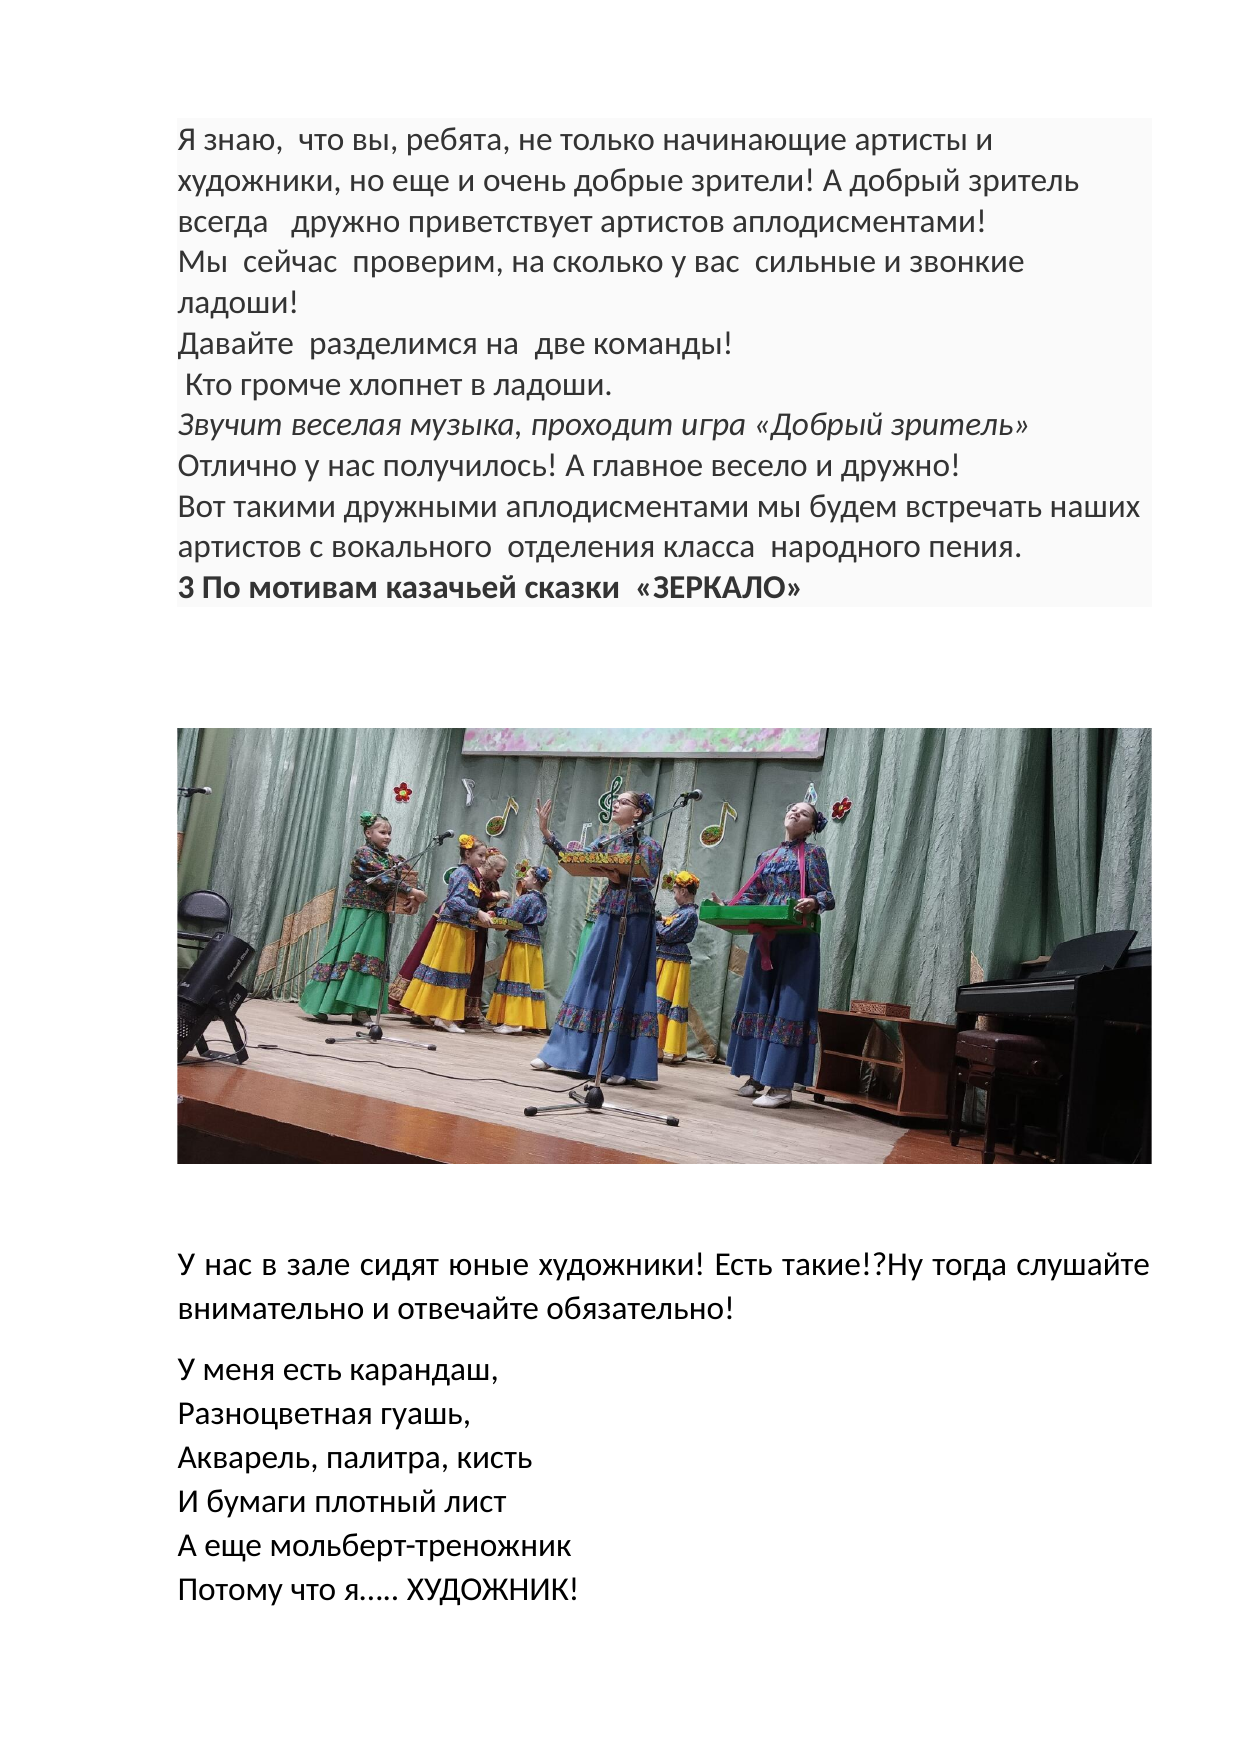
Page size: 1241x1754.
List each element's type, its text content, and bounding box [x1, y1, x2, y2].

text Отлично у нас получилось! А главное весело и дружно! [177, 444, 1152, 485]
text Потому что я….. ХУДОЖНИК! [177, 1568, 1152, 1608]
picture [177, 728, 1152, 1164]
text Акварель, палитра, кисть [177, 1436, 1152, 1476]
text А еще мольберт-треножник [177, 1524, 1152, 1564]
text У меня есть карандаш, [177, 1348, 1152, 1388]
text Звучит веселая музыка, проходит игра «Добрый зритель» [177, 403, 1152, 444]
text Давайте разделимся на две команды! [177, 322, 1152, 362]
text Кто громче хлопнет в ладоши. [177, 362, 1152, 403]
text У нас в зале сидят юные художники! Есть такие!?Ну тогда слушайте внимательно и отвечайте обязательно! [177, 1243, 1152, 1328]
text Я знаю, что вы, ребята, не только начинающие артисты и художники, но еще и очень добрые зрители! А добрый зритель всегда дружно приветствует артистов аплодисментами! [177, 118, 1152, 240]
text 3 По мотивам казачьей сказки «ЗЕРКАЛО» [177, 566, 1152, 607]
text Разноцветная гуашь, [177, 1392, 1152, 1432]
text Мы сейчас проверим, на сколько у вас сильные и звонкие ладоши! [177, 240, 1152, 322]
text Вот такими дружными аплодисментами мы будем встречать наших артистов с вокального отделения класса народного пения. [177, 485, 1152, 566]
text И бумаги плотный лист [177, 1480, 1152, 1520]
